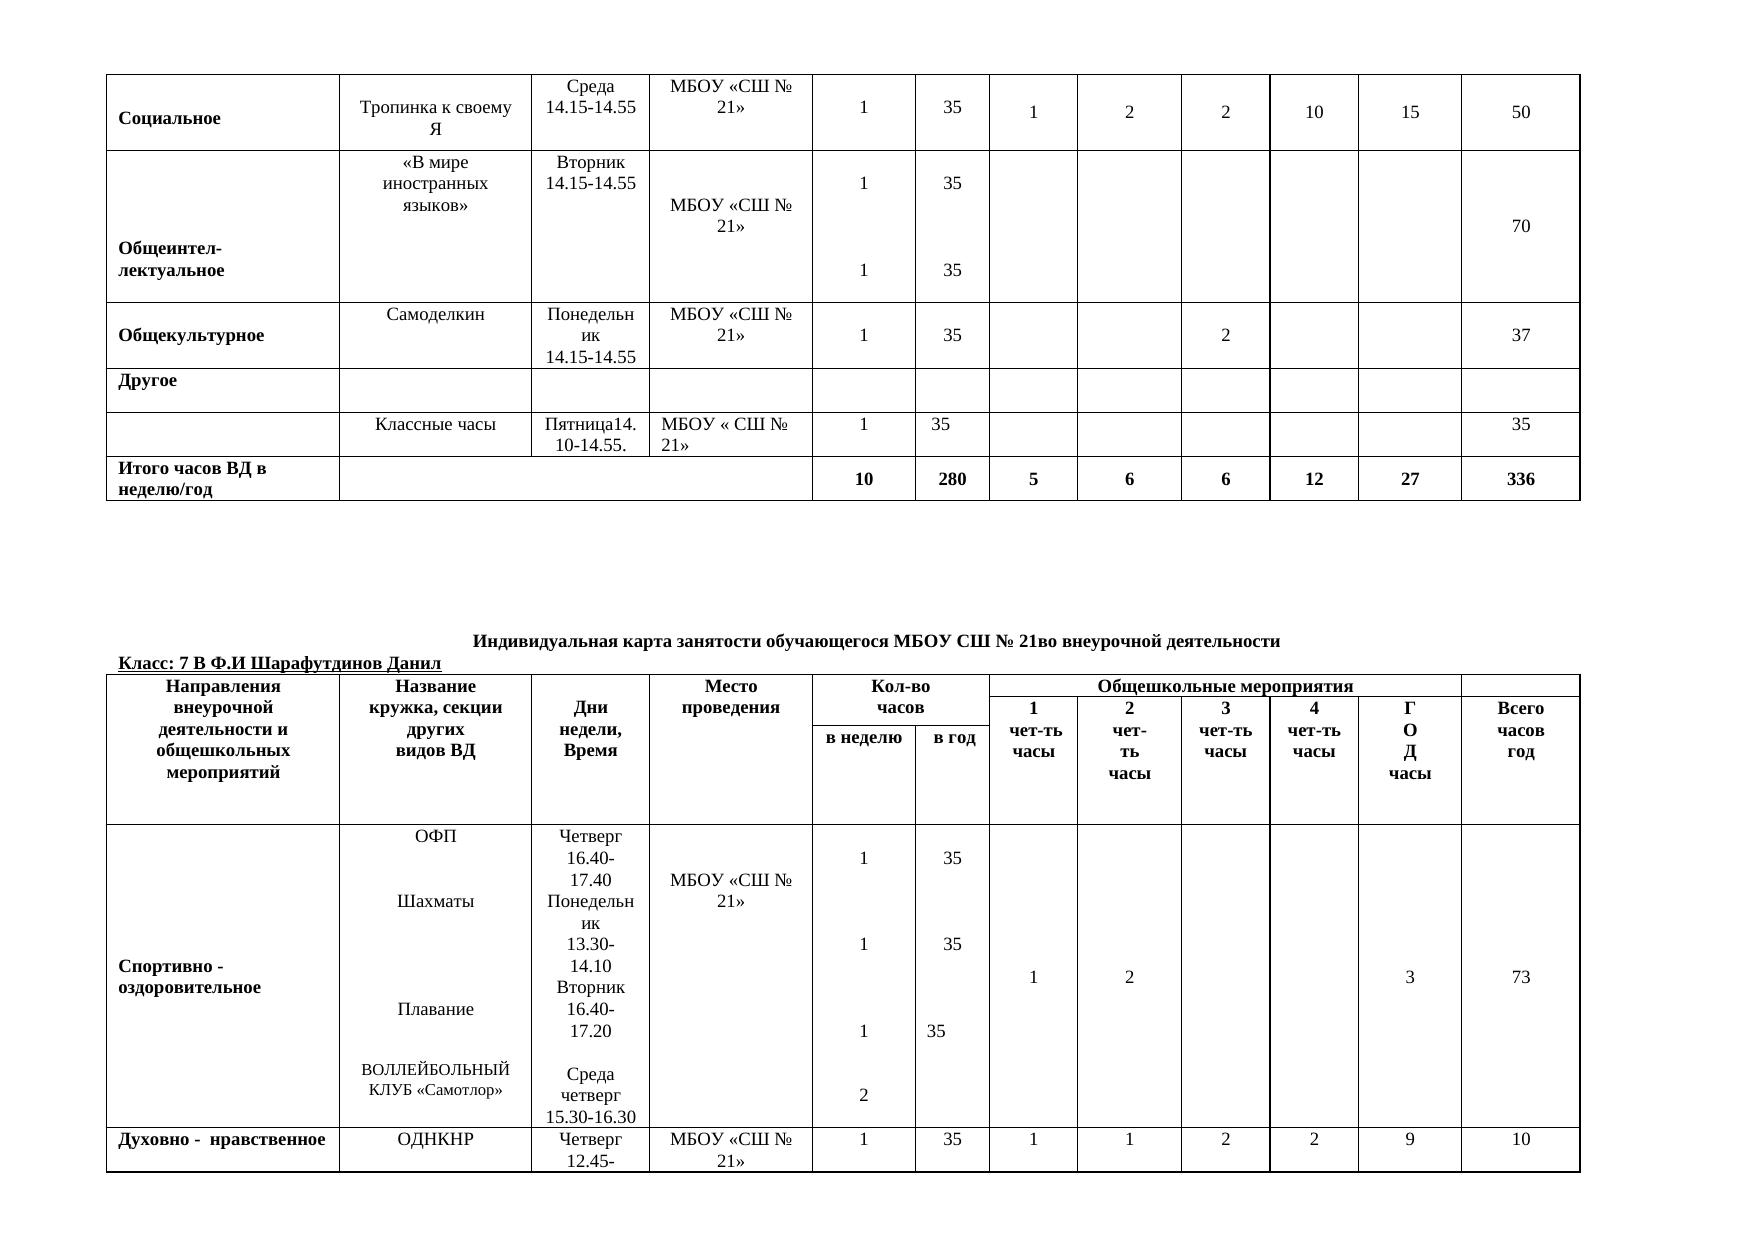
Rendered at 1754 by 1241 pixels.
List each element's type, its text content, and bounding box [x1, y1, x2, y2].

table_cell [1078, 303, 1181, 367]
table_cell [990, 303, 1077, 367]
table_header Направления внеурочной деятельности и общешкольных мероприятий [107, 675, 339, 824]
table_header Дни недели, Время [532, 675, 649, 824]
table_cell [990, 369, 1077, 412]
table_cell 6 [1078, 457, 1181, 500]
table_cell 35 [916, 303, 989, 367]
table_cell [1359, 303, 1461, 367]
text Класс: 7 В Ф.И Шарафутдинов Данил [118, 652, 1636, 673]
table_cell 50 [1462, 75, 1579, 150]
text Индивидуальная карта занятости обучающегося МБОУ СШ № 21во внеурочной деятельности [118, 630, 1636, 652]
table_cell ОФП Шахматы Плавание ВОЛЛЕЙБОЛЬНЫЙ КЛУБ «Самотлор» [340, 825, 531, 1127]
table_cell [1271, 303, 1358, 367]
table_cell 70 [1462, 151, 1579, 302]
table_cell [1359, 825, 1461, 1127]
table_cell МБОУ «СШ № 21» [650, 75, 812, 150]
table_cell [1359, 151, 1461, 302]
table_cell [1078, 369, 1181, 412]
table_cell Пятница14.10-14.55. [532, 413, 649, 456]
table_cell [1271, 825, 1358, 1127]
table_cell [1182, 413, 1269, 456]
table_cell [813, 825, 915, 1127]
table_cell в неделю [813, 726, 915, 824]
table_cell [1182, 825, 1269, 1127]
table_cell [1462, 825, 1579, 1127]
table_cell 4 чет-ть часы [1271, 697, 1358, 824]
table_cell 2 [1182, 75, 1269, 150]
table_cell Общеинтел-лектуальное [107, 151, 339, 302]
table_cell Вторник 14.15-14.55 [532, 151, 649, 302]
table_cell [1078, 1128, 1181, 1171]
table_cell 280 [916, 457, 989, 500]
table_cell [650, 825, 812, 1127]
table_cell [532, 369, 649, 412]
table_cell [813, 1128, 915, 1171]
table_cell Социальное [107, 75, 339, 150]
table_cell 1 1 [813, 151, 915, 302]
table_cell 1 [813, 413, 915, 456]
table_cell «В мире иностранных языков» [340, 151, 531, 302]
table_cell Всего часов год [1462, 697, 1579, 824]
table_cell [650, 369, 812, 412]
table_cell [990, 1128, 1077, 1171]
table_cell 1 [990, 75, 1077, 150]
table_cell 3 чет-ть часы [1182, 697, 1269, 824]
table_cell Среда 14.15-14.55 [532, 75, 649, 150]
table_cell [1359, 413, 1461, 456]
table_cell Четверг 16.40- 17.40 Понедельник 13.30- 14.10 Вторник 16.40- 17.20 Среда четверг 15.30-16.30 [532, 825, 649, 1127]
table_cell Самоделкин [340, 303, 531, 367]
table_cell МБОУ «СШ № 21» [650, 151, 812, 302]
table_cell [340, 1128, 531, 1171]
table_cell [990, 413, 1077, 456]
table_cell [1078, 151, 1181, 302]
table_cell [340, 457, 812, 500]
table_cell 35 [916, 75, 989, 150]
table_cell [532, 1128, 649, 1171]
table_cell 2 [1078, 75, 1181, 150]
table_cell 35 [1462, 413, 1579, 456]
table_cell 2 [1182, 303, 1269, 367]
table_header Кол-во часов [813, 675, 989, 725]
table_cell 12 [1271, 457, 1358, 500]
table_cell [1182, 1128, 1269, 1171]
table_cell 37 [1462, 303, 1579, 367]
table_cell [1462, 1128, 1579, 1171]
table_cell 1 [813, 303, 915, 367]
table_cell Итого часов ВД в неделю/год [107, 457, 339, 500]
table_cell 6 [1182, 457, 1269, 500]
table_cell Тропинка к своему Я [340, 75, 531, 150]
table_cell Спортивно - оздоровительное [107, 825, 339, 1127]
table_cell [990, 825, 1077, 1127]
table_cell Классные часы [340, 413, 531, 456]
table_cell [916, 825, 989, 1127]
table_cell Г О Д часы [1359, 697, 1461, 824]
table_cell [1271, 369, 1358, 412]
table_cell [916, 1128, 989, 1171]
table_cell [1271, 413, 1358, 456]
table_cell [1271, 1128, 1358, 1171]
table_header Общешкольные мероприятия [990, 675, 1461, 696]
table_cell 5 [990, 457, 1077, 500]
table_cell 10 [1271, 75, 1358, 150]
table_cell [1078, 413, 1181, 456]
table_cell МБОУ «СШ № 21» [650, 303, 812, 367]
table_cell [107, 413, 339, 456]
table_cell [340, 369, 531, 412]
table_header Название кружка, секции других видов ВД [340, 675, 531, 824]
table_cell 15 [1359, 75, 1461, 150]
table_cell Другое [107, 369, 339, 412]
table_cell 27 [1359, 457, 1461, 500]
table_cell [1182, 151, 1269, 302]
table_cell [1359, 369, 1461, 412]
table_cell [1271, 151, 1358, 302]
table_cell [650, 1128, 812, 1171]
table_cell [1462, 369, 1579, 412]
table_cell 35 35 [916, 151, 989, 302]
table_cell 2 чет- ть часы [1078, 697, 1181, 824]
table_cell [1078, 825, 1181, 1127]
table_cell Общекультурное [107, 303, 339, 367]
table_cell 1 [813, 75, 915, 150]
table_cell [1182, 369, 1269, 412]
table_cell [813, 369, 915, 412]
table_header [1462, 675, 1579, 696]
table_cell [916, 369, 989, 412]
table_cell в год [916, 726, 989, 824]
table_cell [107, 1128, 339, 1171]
table_header Место проведения [650, 675, 812, 824]
table_cell 336 [1462, 457, 1579, 500]
table_cell 1 чет-ть часы [990, 697, 1077, 824]
table_cell 10 [813, 457, 915, 500]
table_cell МБОУ « СШ № 21» [650, 413, 812, 456]
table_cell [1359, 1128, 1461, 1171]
table_cell Понедельник 14.15-14.55 [532, 303, 649, 367]
table_cell 35 [916, 413, 989, 456]
table_cell [990, 151, 1077, 302]
